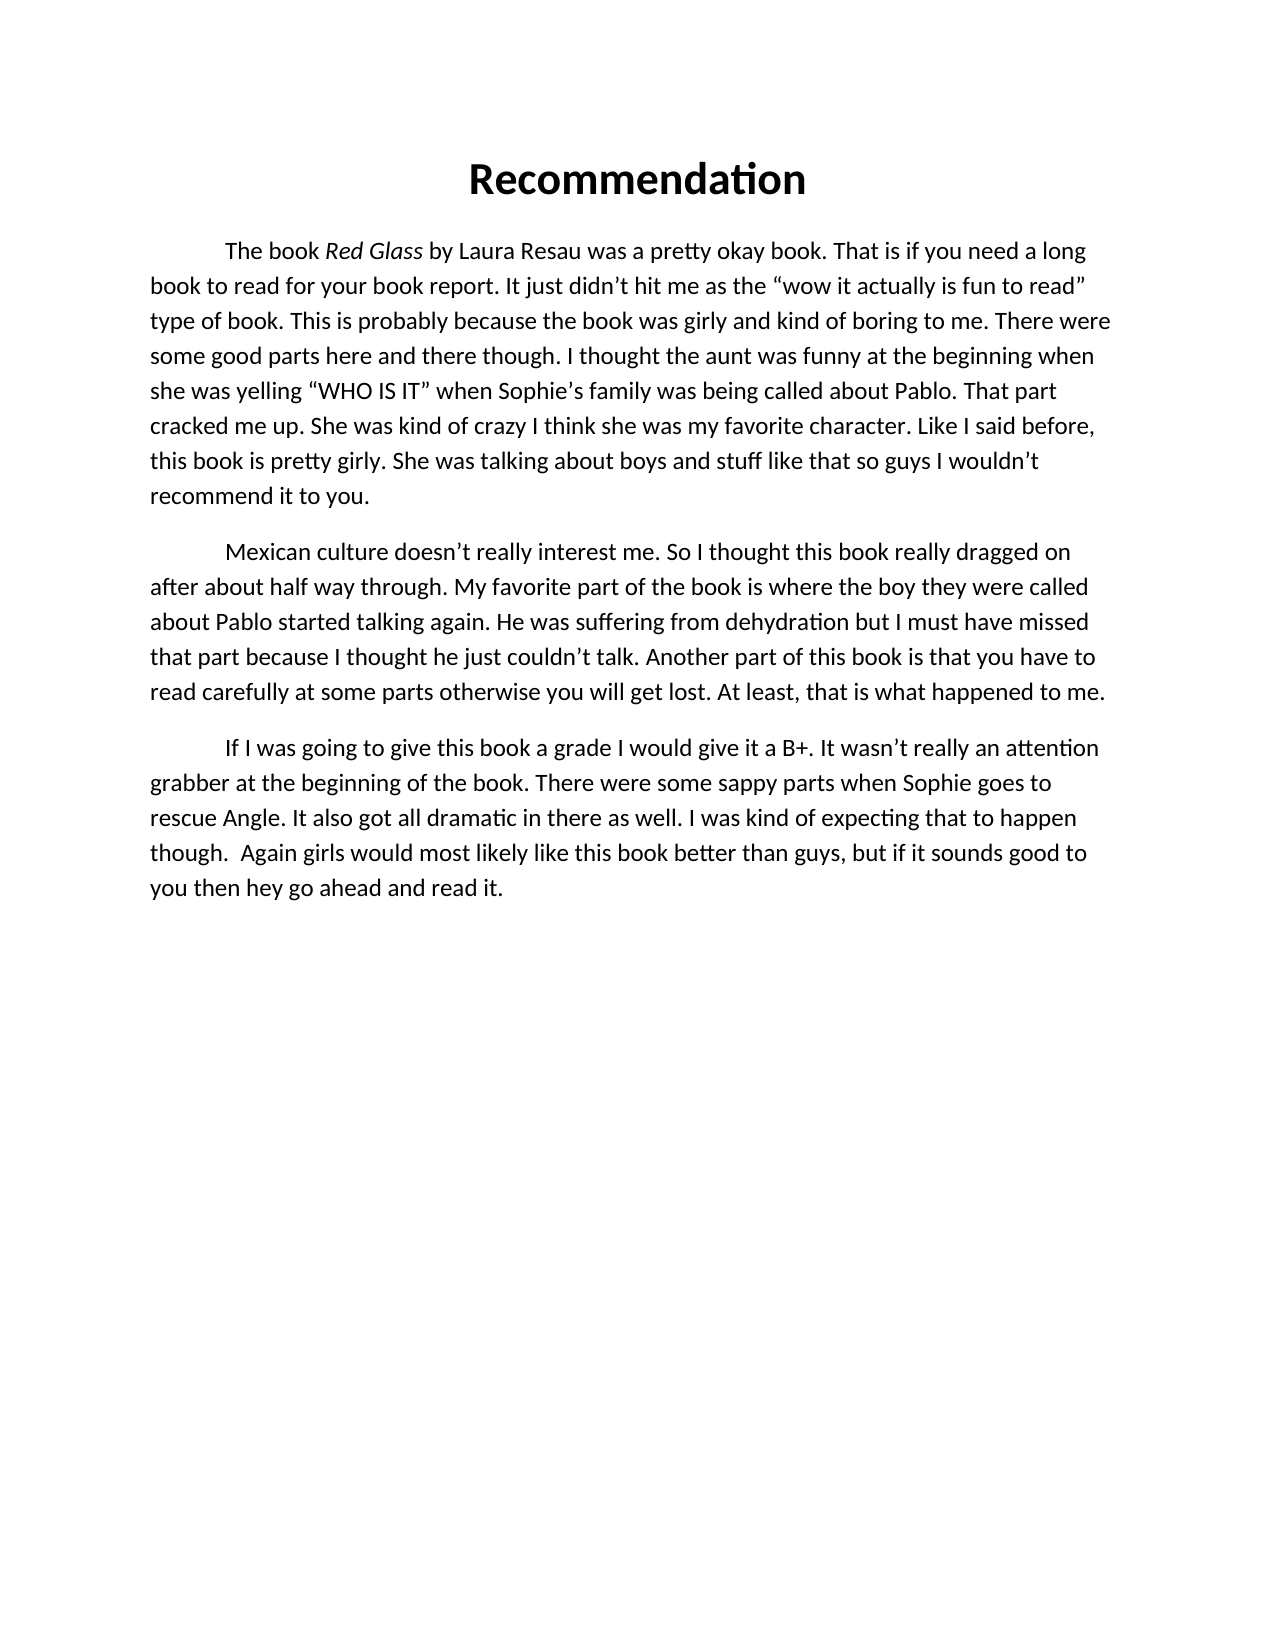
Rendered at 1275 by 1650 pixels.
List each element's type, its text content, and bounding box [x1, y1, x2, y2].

text If I was going to give this book a grade I would give it a B+. It wasn’t really an attention grabber at the beginning of the book. There were some sappy parts when Sophie goes to rescue Angle. It also got all dramatic in there as well. I was kind of expecting that to happen though. Again girls would most likely like this book better than guys, but if it sounds good to you then hey go ahead and read it. [150, 732, 1125, 902]
text The book Red Glass by Laura Resau was a pretty okay book. That is if you need a long book to read for your book report. It just didn’t hit me as the “wow it actually is fun to read” type of book. This is probably because the book was girly and kind of boring to me. There were some good parts here and there though. I thought the aunt was funny at the beginning when she was yelling “WHO IS IT” when Sophie’s family was being called about Pablo. That part cracked me up. She was kind of crazy I think she was my favorite character. Like I said before, this book is pretty girly. She was talking about boys and stuff like that so guys I wouldn’t recommend it to you. [150, 235, 1125, 511]
text Recommendation [150, 150, 1125, 206]
text Mexican culture doesn’t really interest me. So I thought this book really dragged on after about half way through. My favorite part of the book is where the boy they were called about Pablo started talking again. He was suffering from dehydration but I must have missed that part because I thought he just couldn’t talk. Another part of this book is that you have to read carefully at some parts otherwise you will get lost. At least, that is what happened to me. [150, 536, 1125, 706]
